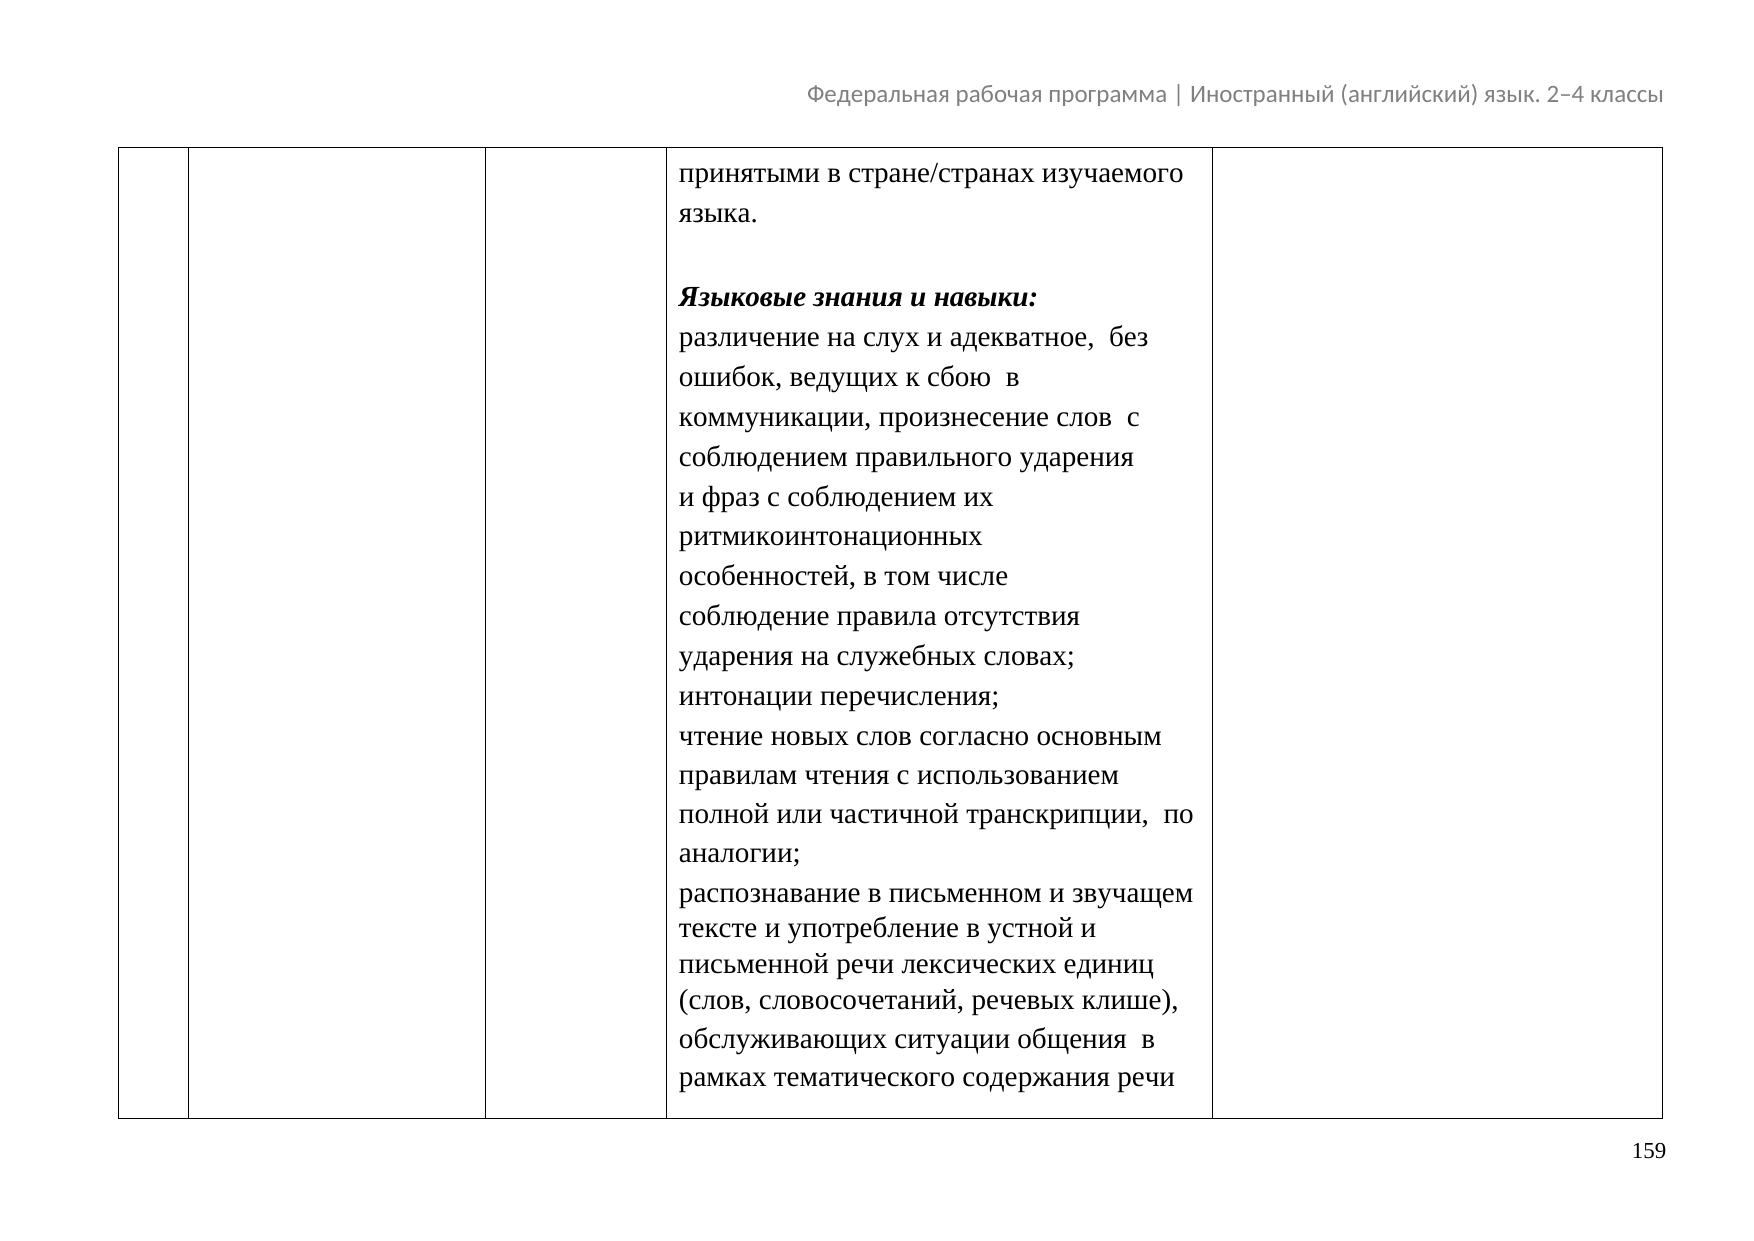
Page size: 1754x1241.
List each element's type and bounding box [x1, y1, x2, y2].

table_header [1213, 148, 1662, 1118]
table_header [189, 148, 485, 1118]
table_header [119, 148, 188, 1118]
table_header [667, 148, 1212, 1118]
table_header [486, 148, 666, 1118]
